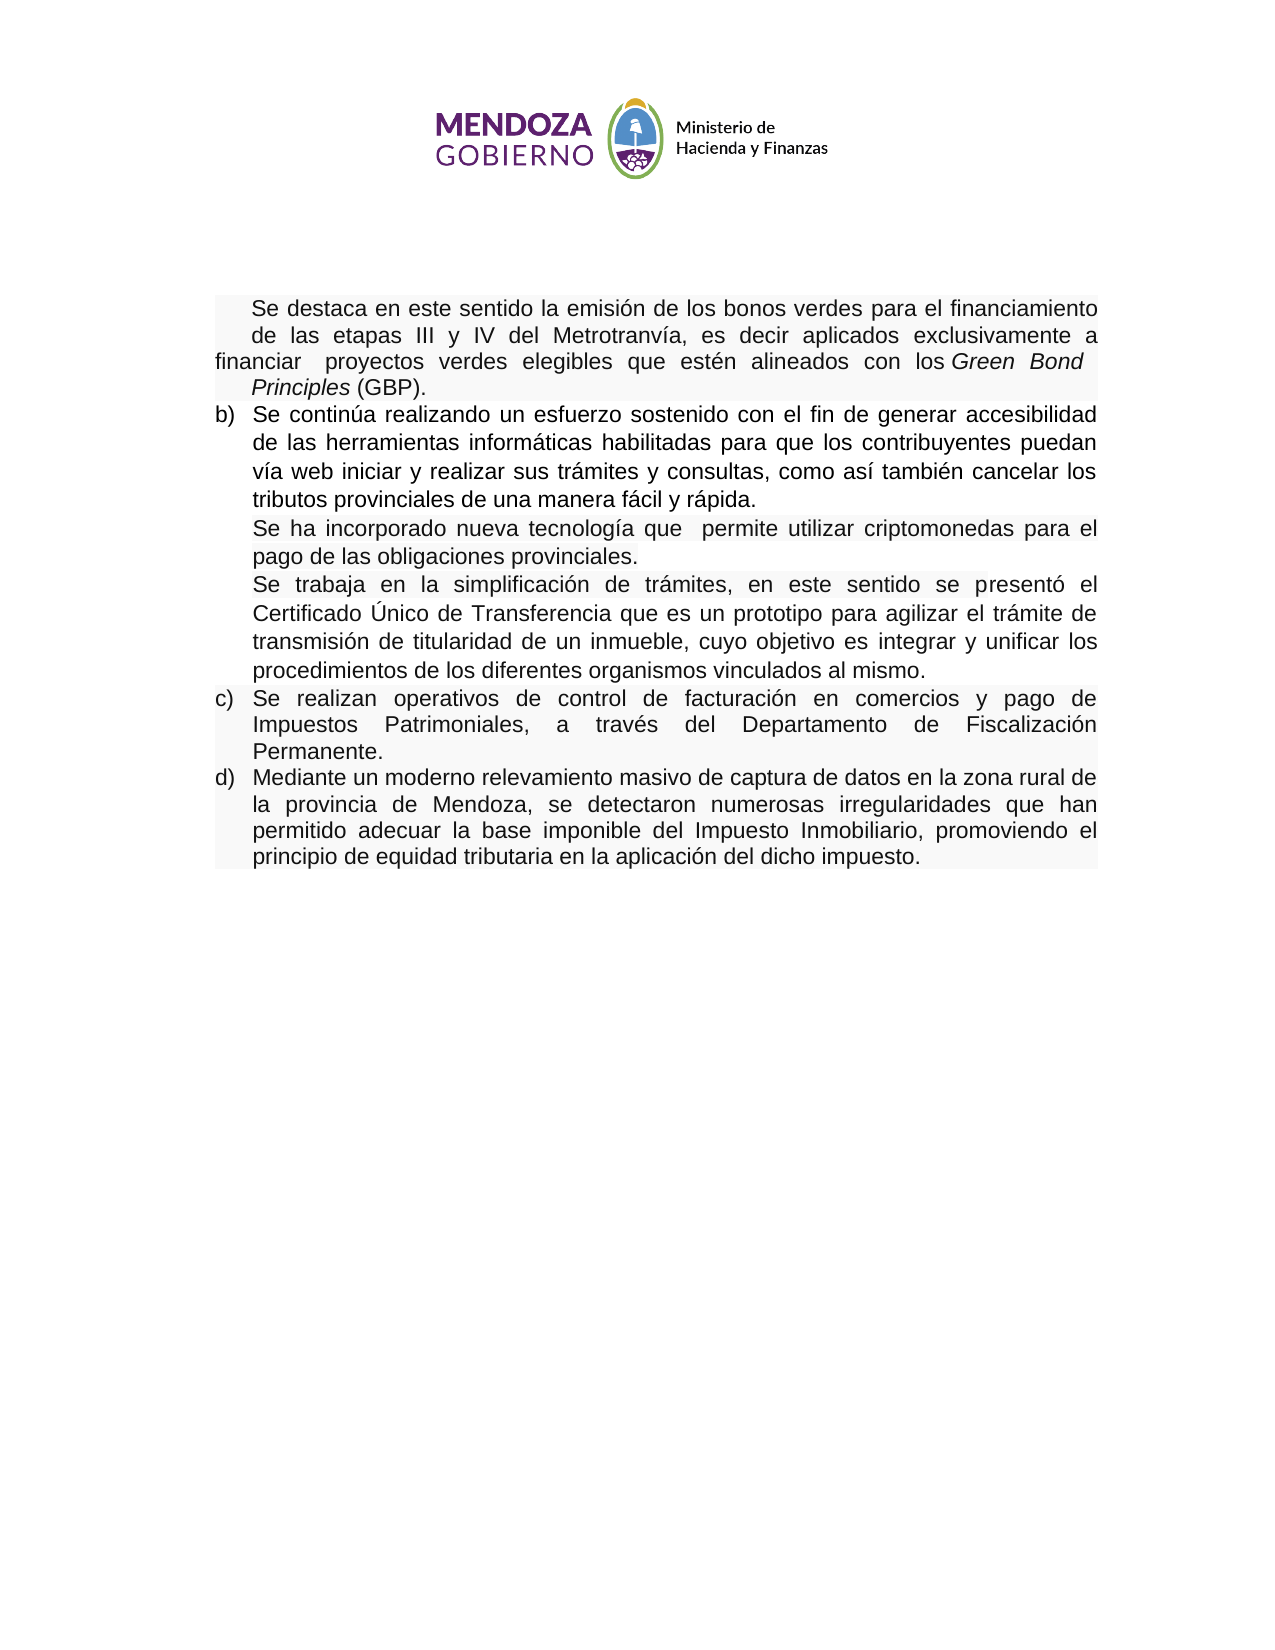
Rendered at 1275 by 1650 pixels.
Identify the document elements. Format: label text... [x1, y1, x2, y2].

list Se ha incorporado nueva tecnología que permite utilizar criptomonedas para el pago de las obligaciones provinciales. [252, 541, 1098, 569]
list Se trabaja en la simplificación de trámites, en este sentido se presentó el Certificado Único de Transferencia que es un prototipo para agilizar el trámite de transmisión de titularidad de un inmueble, cuyo objetivo es integrar y unificar los procedimientos de los diferentes organismos vinculados al mismo. [252, 571, 1098, 683]
picture [177, 73, 1087, 204]
list Se continúa realizando un esfuerzo sostenido con el fin de generar accesibilidad de las herramientas informáticas habilitadas para que los contribuyentes puedan vía web iniciar y realizar sus trámites y consultas, como así también cancelar los tributos provinciales de una manera fácil y rápida. [215, 401, 1098, 512]
list Mediante un moderno relevamiento masivo de captura de datos en la zona rural de la provincia de Mendoza, se detectaron numerosas irregularidades que han permitido adecuar la base imponible del Impuesto Inmobiliario, promoviendo el principio de equidad tributaria en la aplicación del dicho impuesto. [215, 764, 1098, 869]
list Se destaca en este sentido la emisión de los bonos verdes para el financiamiento de las etapas III y IV del Metrotranvía, es decir aplicados exclusivamente a financiar proyectos verdes elegibles que estén alineados con los Green Bond Principles (GBP). [215, 295, 1098, 401]
list Se realizan operativos de control de facturación en comercios y pago de Impuestos Patrimoniales, a través del Departamento de Fiscalización Permanente. [215, 685, 1098, 764]
